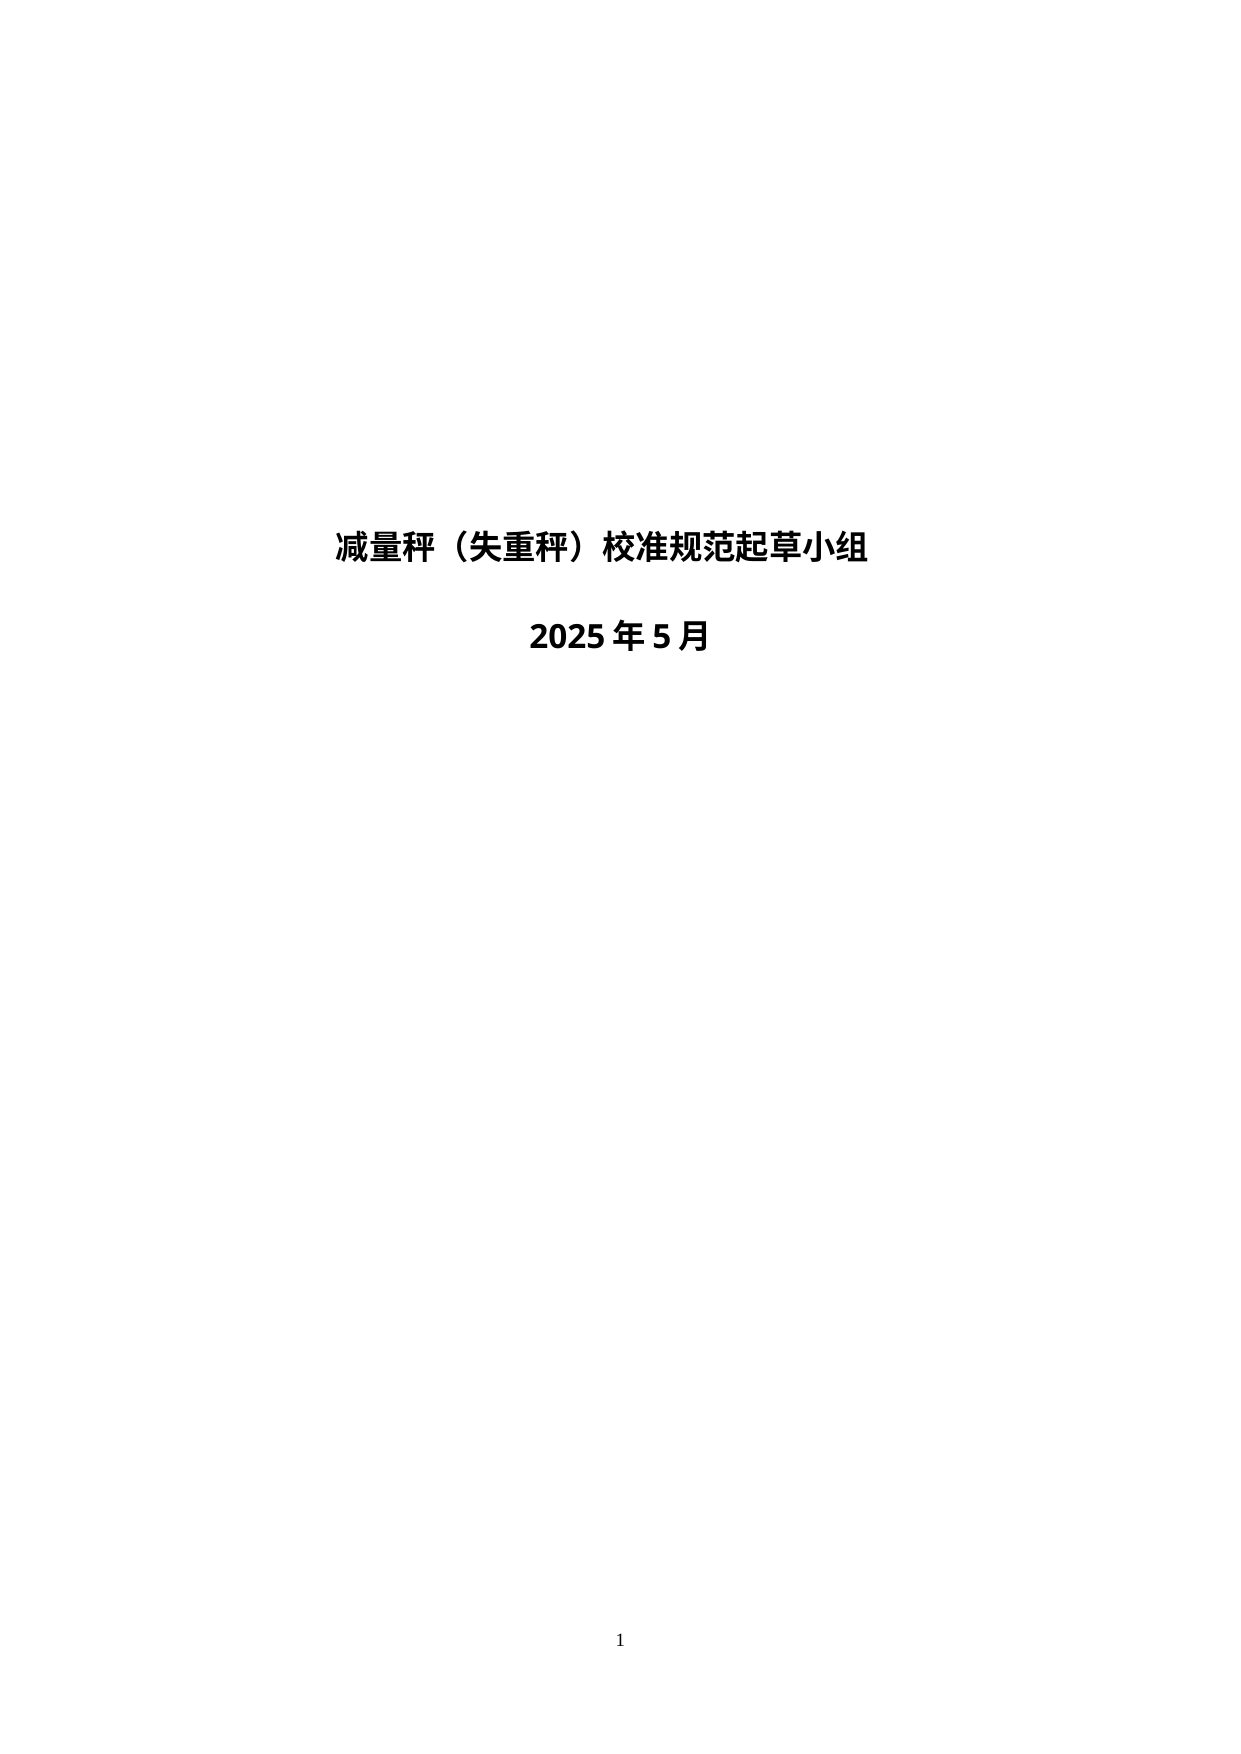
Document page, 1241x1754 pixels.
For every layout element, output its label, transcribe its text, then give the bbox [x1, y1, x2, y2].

text 减量秤（失重秤）校准规范起草小组 [152, 513, 1053, 578]
text 2025年5月 [187, 602, 1053, 667]
